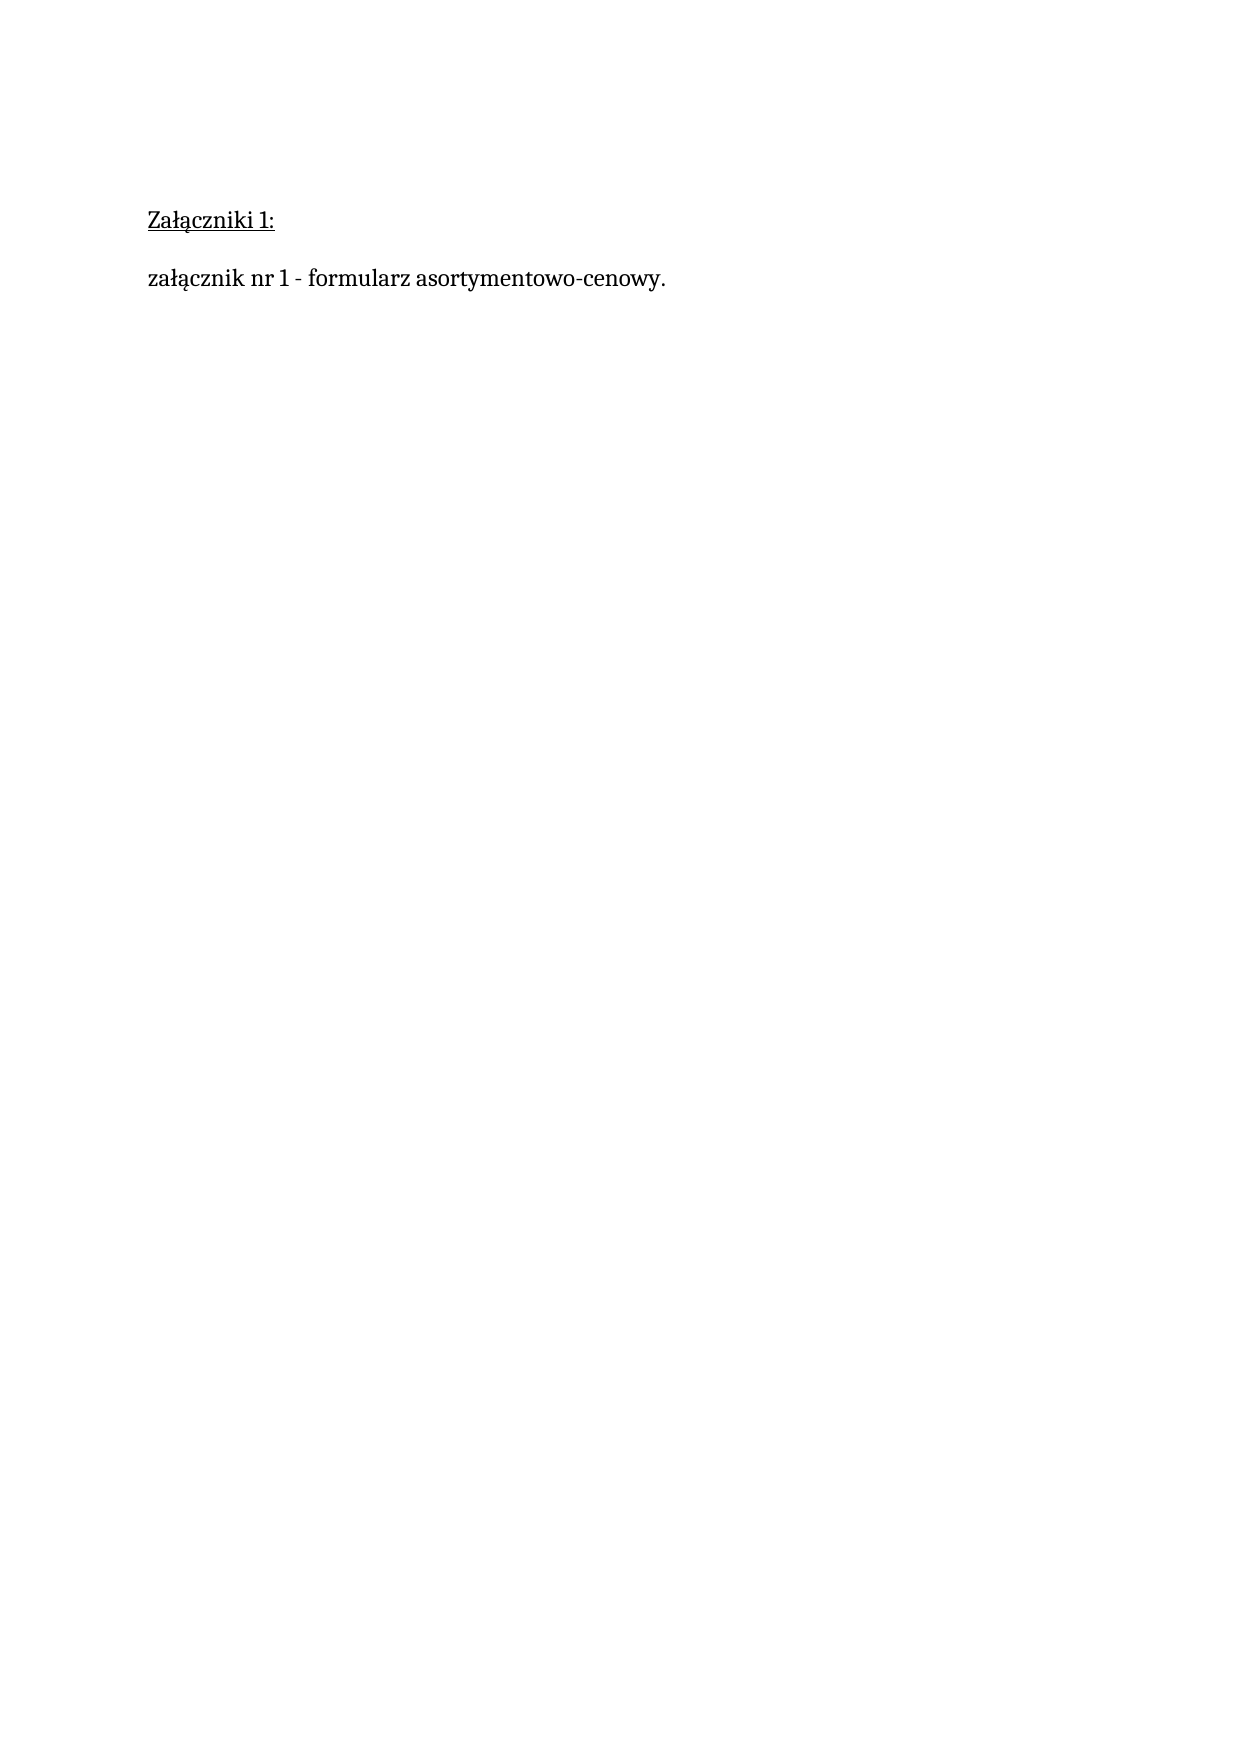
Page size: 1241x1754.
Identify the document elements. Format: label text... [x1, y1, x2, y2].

text Załączniki 1: [148, 206, 1063, 234]
text załącznik nr 1 - formularz asortymentowo-cenowy. [148, 263, 1063, 292]
